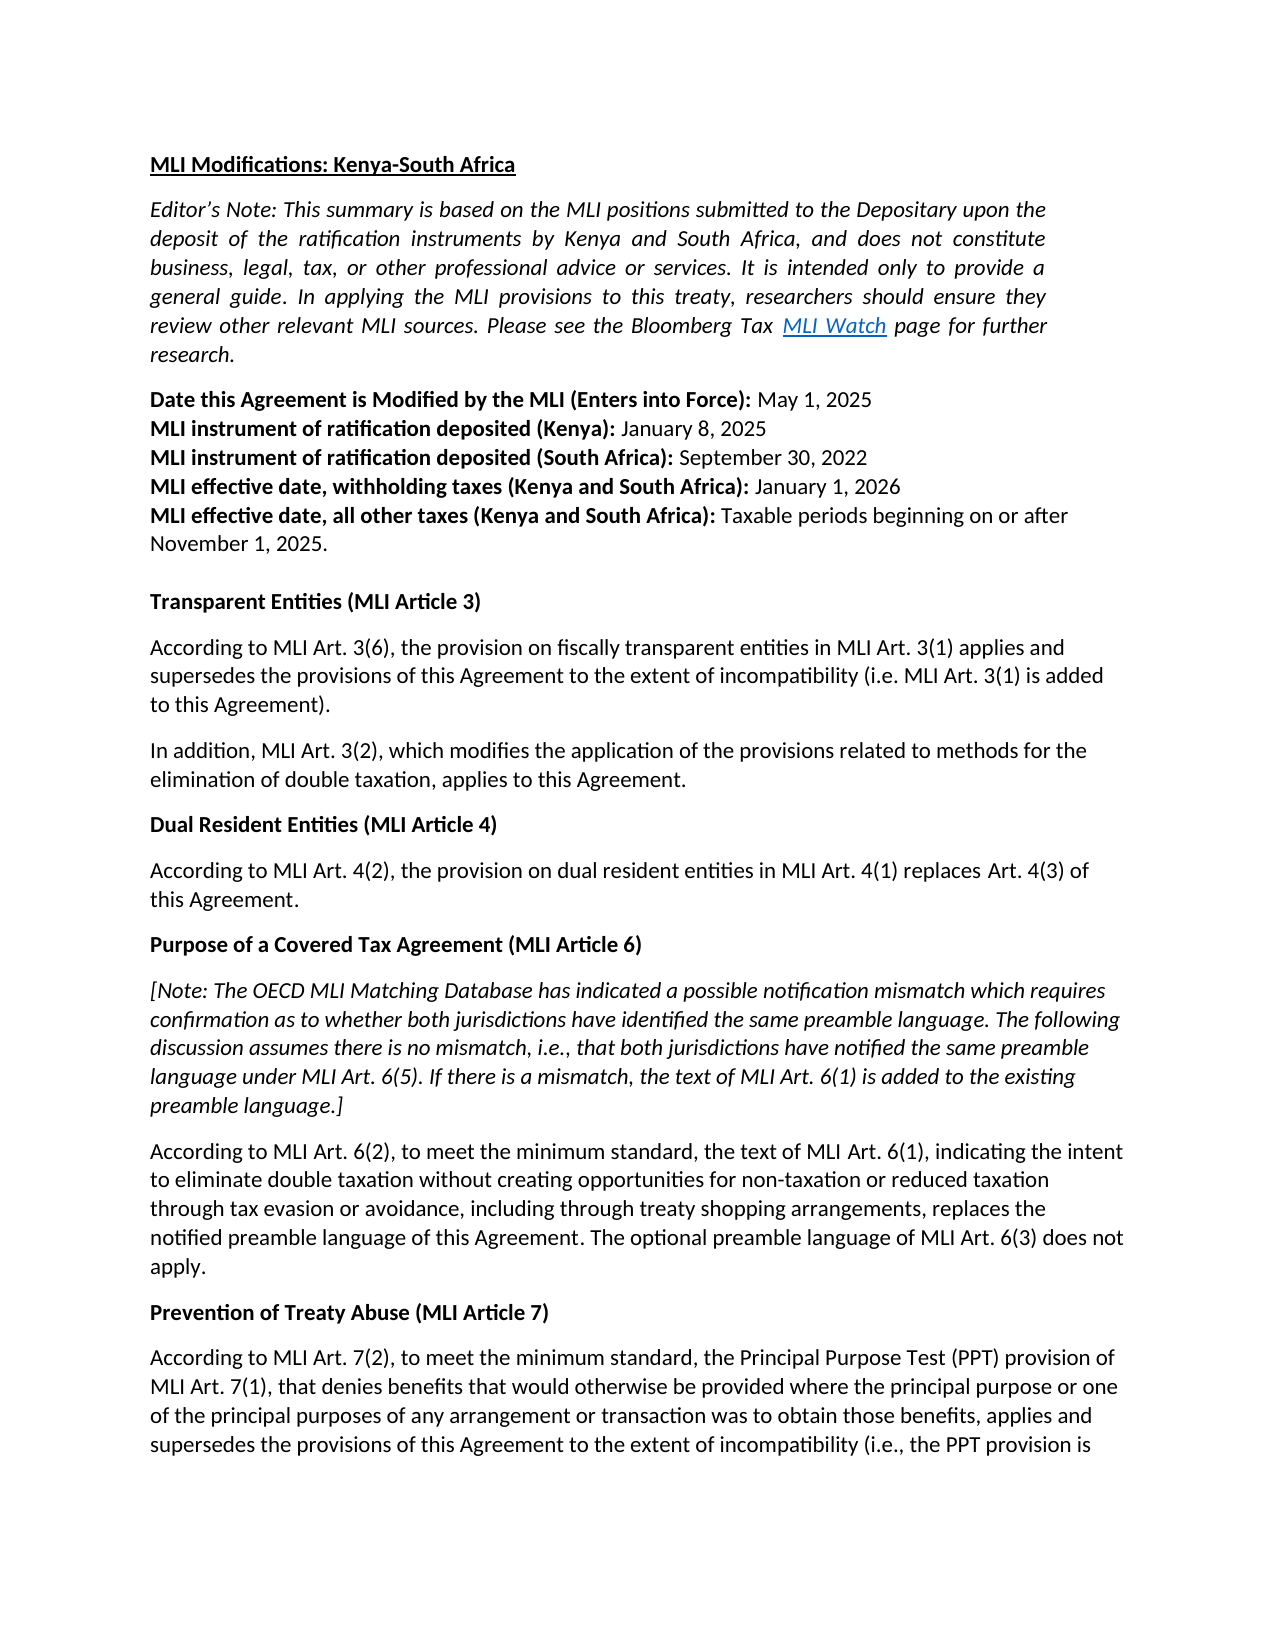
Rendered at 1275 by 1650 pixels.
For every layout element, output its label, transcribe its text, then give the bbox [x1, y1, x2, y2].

text Prevention of Treaty Abuse (MLI Article 7) [150, 1298, 1125, 1326]
text Editor’s Note: This summary is based on the MLI positions submitted to the Depositary upon the deposit of the ratification instruments by Kenya and South Africa, and does not constitute business, legal, tax, or other professional advice or services. It is intended only to provide a general guide. In applying the MLI provisions to this treaty, researchers should ensure they review other relevant MLI sources. Please see the Bloomberg Tax MLI Watch page for further research. [150, 196, 1050, 368]
text MLI instrument of ratification deposited (South Africa): September 30, 2022 [150, 443, 1125, 471]
text MLI instrument of ratification deposited (Kenya): January 8, 2025 [150, 414, 1125, 442]
text MLI effective date, withholding taxes (Kenya and South Africa): January 1, 2026 [150, 472, 1125, 500]
text [Note: The OECD MLI Matching Database has indicated a possible notification mismatch which requires confirmation as to whether both jurisdictions have identified the same preamble language. The following discussion assumes there is no mismatch, i.e., that both jurisdictions have notified the same preamble language under MLI Art. 6(5). If there is a mismatch, the text of MLI Art. 6(1) is added to the existing preamble language.] [150, 976, 1125, 1119]
text Transparent Entities (MLI Article 3) [150, 587, 1125, 615]
text Date this Agreement is Modified by the MLI (Enters into Force): May 1, 2025 [150, 385, 1125, 413]
text According to MLI Art. 3(6), the provision on fiscally transparent entities in MLI Art. 3(1) applies and supersedes the provisions of this Agreement to the extent of incompatibility (i.e. MLI Art. 3(1) is added to this Agreement). [150, 633, 1125, 718]
text Dual Resident Entities (MLI Article 4) [150, 810, 1125, 838]
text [150, 1343, 1125, 1458]
text According to MLI Art. 6(2), to meet the minimum standard, the text of MLI Art. 6(1), indicating the intent to eliminate double taxation without creating opportunities for non-taxation or reduced taxation through tax evasion or avoidance, including through treaty shopping arrangements, replaces the notified preamble language of this Agreement. The optional preamble language of MLI Art. 6(3) does not apply. [150, 1137, 1125, 1280]
text In addition, MLI Art. 3(2), which modifies the application of the provisions related to methods for the elimination of double taxation, applies to this Agreement. [150, 736, 1125, 793]
text According to MLI Art. 4(2), the provision on dual resident entities in MLI Art. 4(1) replaces Art. 4(3) of this Agreement. [150, 856, 1125, 913]
text MLI effective date, all other taxes (Kenya and South Africa): Taxable periods beginning on or after November 1, 2025. [150, 501, 1125, 558]
text MLI Modifications: Kenya-South Africa [150, 150, 1125, 178]
text Purpose of a Covered Tax Agreement (MLI Article 6) [150, 930, 1125, 958]
